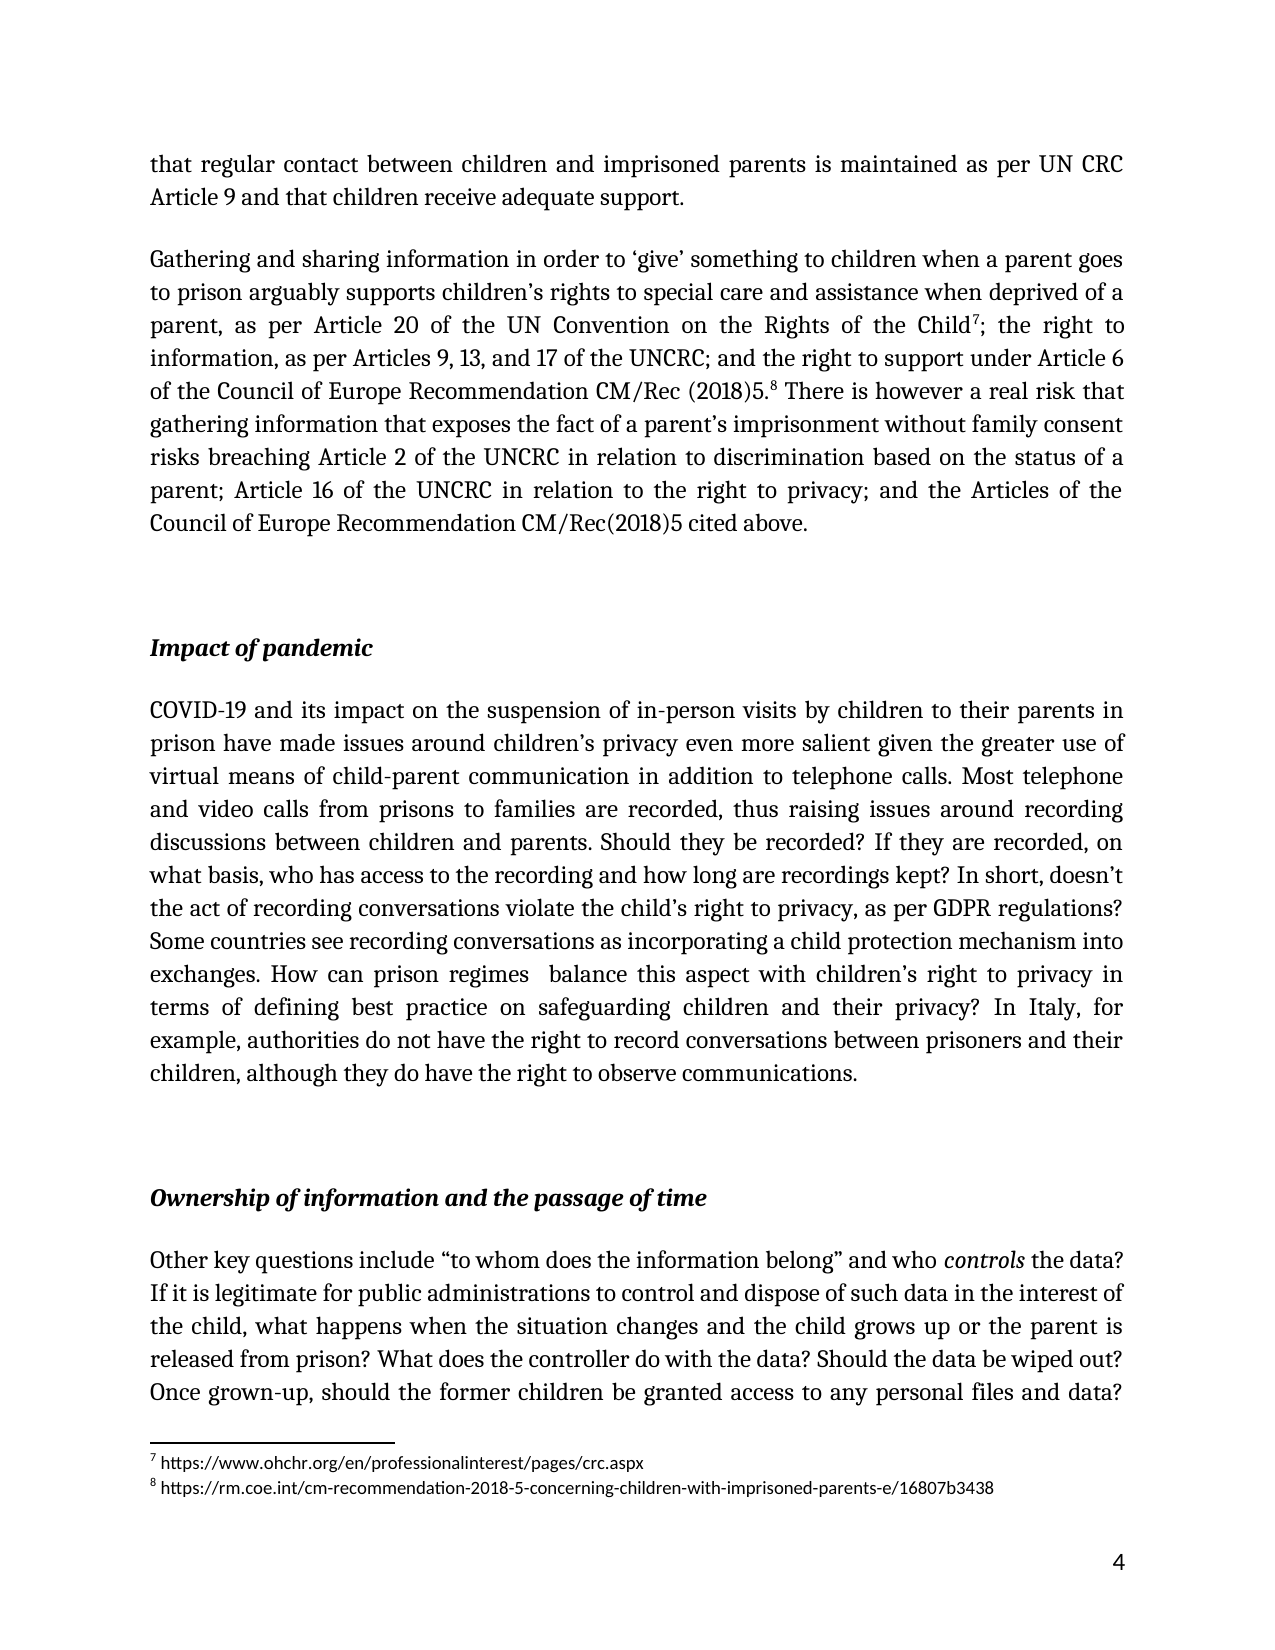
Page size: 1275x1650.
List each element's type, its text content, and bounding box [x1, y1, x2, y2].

text Impact of pandemic [150, 634, 1125, 662]
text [150, 1246, 1125, 1407]
text Ownership of information and the passage of time [150, 1183, 1125, 1212]
text COVID-19 and its impact on the suspension of in-person visits by children to their parents in prison have made issues around children’s privacy even more salient given the greater use of virtual means of child-parent communication in addition to telephone calls. Most telephone and video calls from prisons to families are recorded, thus raising issues around recording discussions between children and parents. Should they be recorded? If they are recorded, on what basis, who has access to the recording and how long are recordings kept? In short, doesn’t the act of recording conversations violate the child’s right to privacy, as per GDPR regulations? Some countries see recording conversations as incorporating a child protection mechanism into exchanges. How can prison regimes balance this aspect with children’s right to privacy in terms of defining best practice on safeguarding children and their privacy? In Italy, for example, authorities do not have the right to record conversations between prisoners and their children, although they do have the right to observe communications. [150, 696, 1125, 1088]
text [150, 150, 1125, 212]
text Gathering and sharing information in order to ‘give’ something to children when a parent goes to prison arguably supports children’s rights to special care and assistance when deprived of a parent, as per Article 20 of the UN Convention on the Rights of the Child; the right to information, as per Articles 9, 13, and 17 of the UNCRC; and the right to support under Article 6 of the Council of Europe Recommendation CM/Rec (2018)5. There is however a real risk that gathering information that exposes the fact of a parent’s imprisonment without family consent risks breaching Article 2 of the UNCRC in relation to discrimination based on the status of a parent; Article 16 of the UNCRC in relation to the right to privacy; and the Articles of the Council of Europe Recommendation CM/Rec(2018)5 cited above. [150, 245, 1125, 538]
